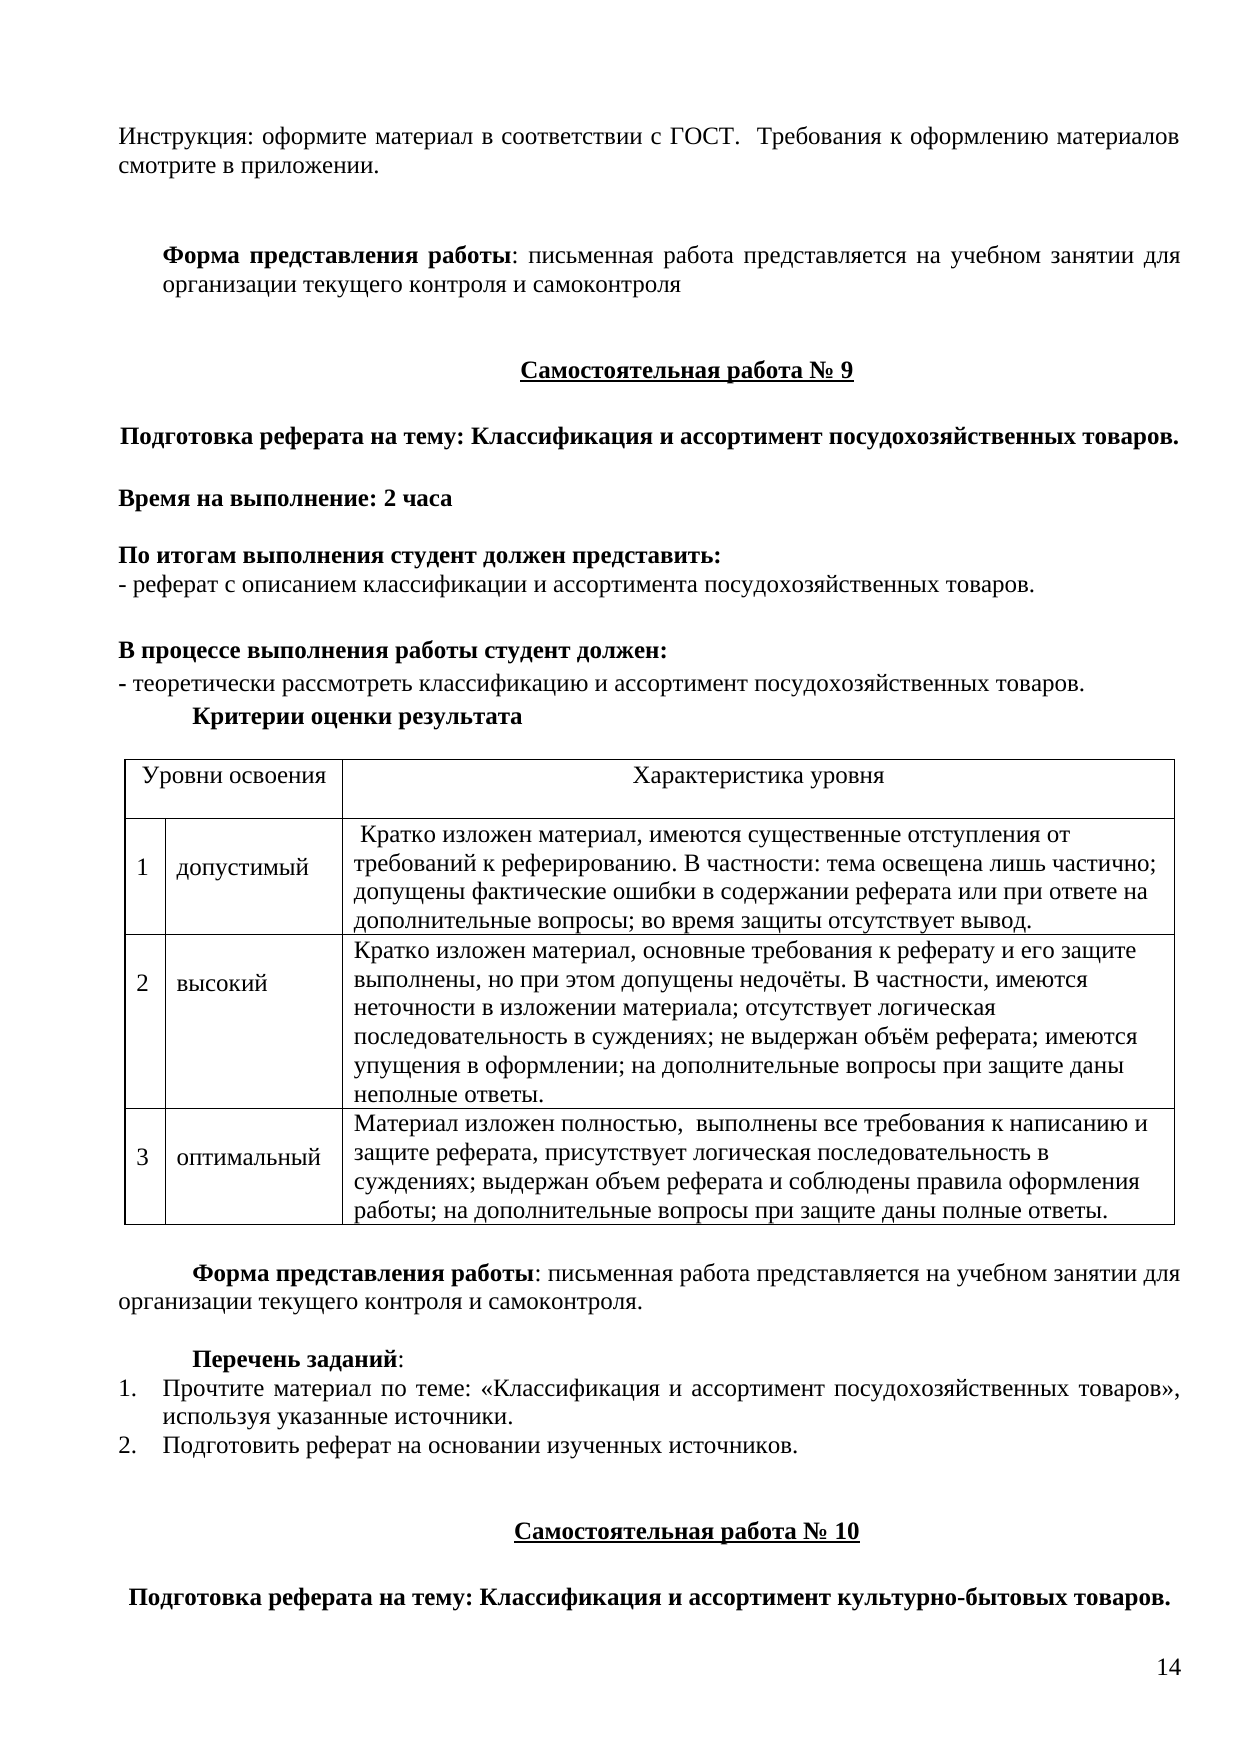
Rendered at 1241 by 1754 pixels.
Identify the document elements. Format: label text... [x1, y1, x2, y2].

table_cell Материал изложен полностью, выполнены все требования к написанию и защите реферата, присутствует логическая последовательность в суждениях; выдержан объем реферата и соблюдены правила оформления работы; на дополнительные вопросы при защите даны полные ответы. [343, 1109, 1174, 1223]
table_cell допустимый [166, 819, 342, 934]
list Форма представления работы: письменная работа представляется на учебном занятии для организации текущего контроля и самоконтроля [162, 240, 1181, 298]
table_cell 3 [126, 1109, 165, 1223]
table_cell Кратко изложен материал, имеются существенные отступления от требований к реферированию. В частности: тема освещена лишь частично; допущены фактические ошибки в содержании реферата или при ответе на дополнительные вопросы; во время защиты отсутствует вывод. [343, 819, 1174, 934]
text - реферат с описанием классификации и ассортимента посудохозяйственных товаров. [118, 569, 1181, 598]
text Перечень заданий: [118, 1344, 1181, 1373]
text Самостоятельная работа № 9 [118, 355, 1181, 384]
table_cell Кратко изложен материал, основные требования к реферату и его защите выполнены, но при этом допущены недочёты. В частности, имеются неточности в изложении материала; отсутствует логическая последовательность в суждениях; не выдержан объём реферата; имеются упущения в оформлении; на дополнительные вопросы при защите даны неполные ответы. [343, 935, 1174, 1107]
table_header Характеристика уровня [343, 760, 1174, 818]
text Инструкция: оформите материал в соответствии с ГОСТ. Требования к оформлению материалов смотрите в приложении. [118, 121, 1181, 178]
table_cell высокий [166, 935, 342, 1107]
text Подготовка реферата на тему: Классификация и ассортимент культурно-бытовых товаров. [118, 1582, 1181, 1611]
text Подготовка реферата на тему: Классификация и ассортимент посудохозяйственных товаров. [118, 421, 1181, 450]
list Прочтите материал по теме: «Классификация и ассортимент посудохозяйственных товаров», используя указанные источники. [118, 1373, 1181, 1430]
text Форма представления работы: письменная работа представляется на учебном занятии для организации текущего контроля и самоконтроля. [118, 1258, 1181, 1315]
list Подготовить реферат на основании изученных источников. [118, 1430, 1181, 1459]
text По итогам выполнения студент должен представить: [118, 541, 1181, 569]
text В процессе выполнения работы студент должен: [118, 635, 1181, 664]
table_cell оптимальный [166, 1109, 342, 1223]
table_header Уровни освоения [126, 760, 342, 818]
table_cell 2 [126, 935, 165, 1107]
text Время на выполнение: 2 часа [118, 483, 1181, 512]
table_cell 1 [126, 819, 165, 934]
text - теоретически рассмотреть классификацию и ассортимент посудохозяйственных товаров. [118, 668, 1181, 697]
text Критерии оценки результата [118, 701, 1181, 730]
text Самостоятельная работа № 10 [118, 1516, 1181, 1545]
